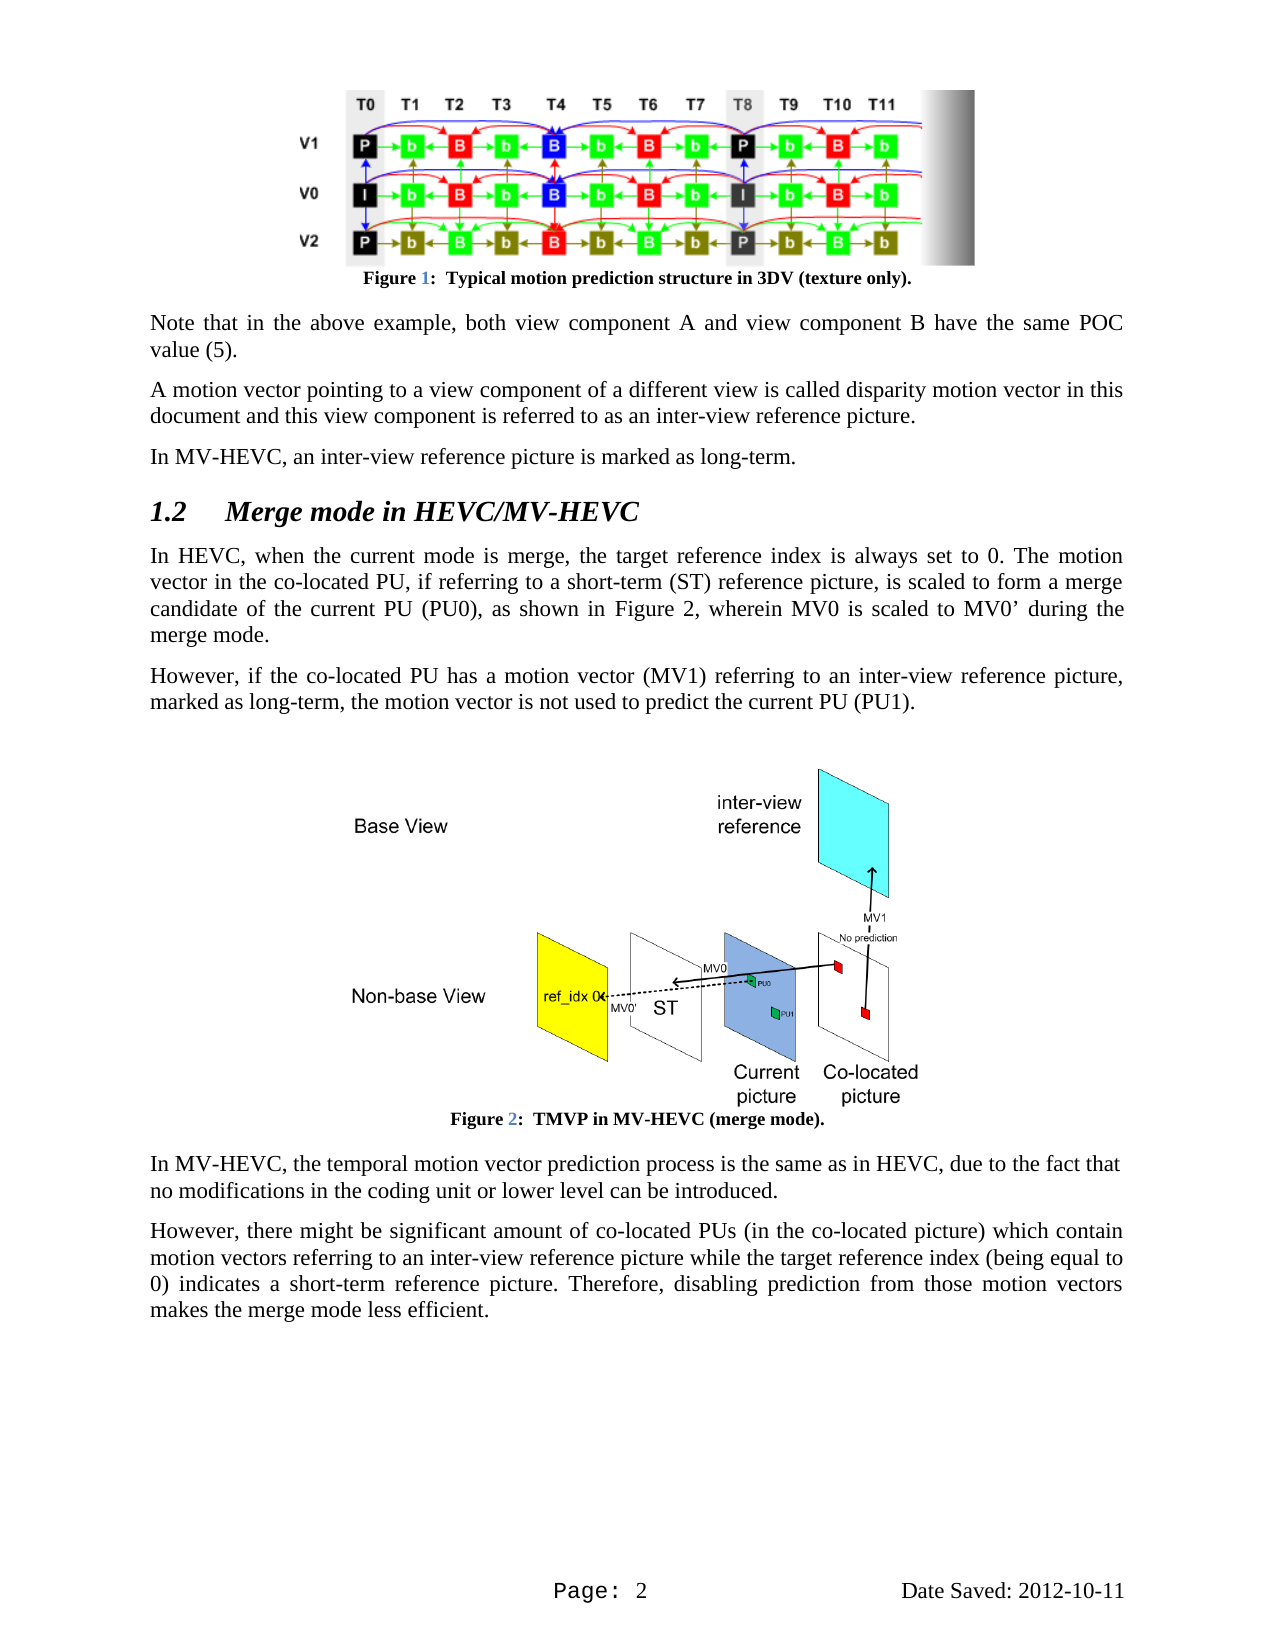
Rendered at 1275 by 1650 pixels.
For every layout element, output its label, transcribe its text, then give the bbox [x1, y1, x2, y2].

text Note that in the above example, both view component A and view component B have the same POC value (5). [150, 309, 1125, 362]
text In HEVC, when the current mode is merge, the target reference index is always set to 0. The motion vector in the co-located PU, if referring to a short-term (ST) reference picture, is scaled to form a merge candidate of the current PU (PU0), as shown in Figure 2, wherein MV0 is scaled to MV0’ during the merge mode. [150, 542, 1125, 647]
subtitle Merge mode in HEVC/MV-HEVC [150, 494, 1125, 528]
picture [351, 769, 924, 1108]
text However, if the co-located PU has a motion vector (MV1) referring to an inter-view reference picture, marked as long-term, the motion vector is not used to predict the current PU (PU1). [150, 662, 1125, 714]
text However, there might be significant amount of co-located PUs (in the co-located picture) which contain motion vectors referring to an inter-view reference picture while the target reference index (being equal to 0) indicates a short-term reference picture. Therefore, disabling prediction from those motion vectors makes the merge mode less efficient. [150, 1217, 1125, 1323]
text A motion vector pointing to a view component of a different view is called disparity motion vector in this document and this view component is referred to as an inter-view reference picture. [150, 376, 1125, 429]
text In MV-HEVC, an inter-view reference picture is marked as long-term. [150, 443, 1125, 469]
text Figure 2: TMVP in MV-HEVC (merge mode). [150, 1108, 1125, 1129]
text Figure 1: Typical motion prediction structure in 3DV (texture only). [150, 267, 1125, 288]
picture [299, 90, 976, 267]
text In MV-HEVC, the temporal motion vector prediction process is the same as in HEVC, due to the fact that no modifications in the coding unit or lower level can be introduced. [150, 1150, 1125, 1203]
